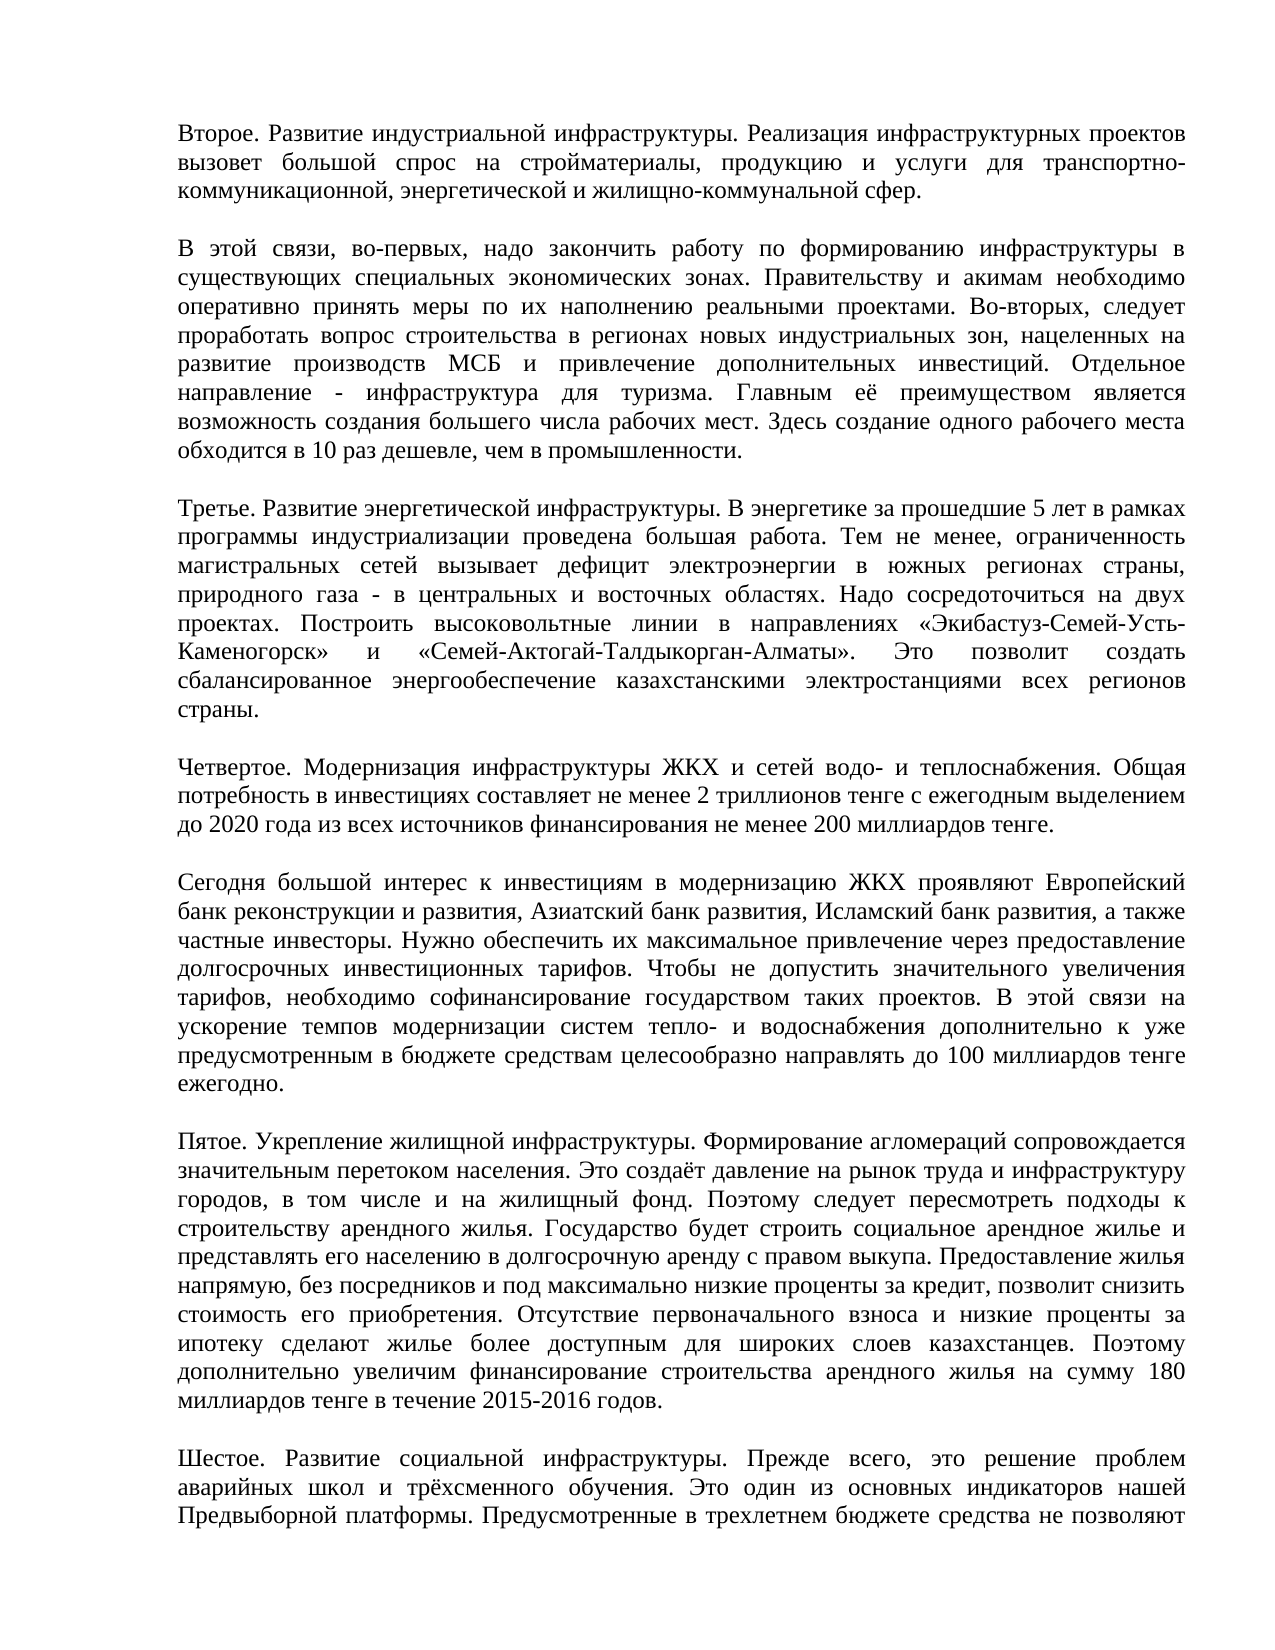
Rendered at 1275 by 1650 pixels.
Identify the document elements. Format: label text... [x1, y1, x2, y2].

text Пятое. Укрепление жилищной инфраструктуры. Формирование агломераций сопровождается значительным перетоком населения. Это создаёт давление на рынок труда и инфраструктуру городов, в том числе и на жилищный фонд. Поэтому следует пересмотреть подходы к строительству арендного жилья. Государство будет строить социальное арендное жилье и представлять его населению в долгосрочную аренду с правом выкупа. Предоставление жилья напрямую, без посредников и под максимально низкие проценты за кредит, позволит снизить стоимость его приобретения. Отсутствие первоначального взноса и низкие проценты за ипотеку сделают жилье более доступным для широких слоев казахстанцев. Поэтому дополнительно увеличим финансирование строительства арендного жилья на сумму 180 миллиардов тенге в течение 2015-2016 годов. [177, 1126, 1186, 1414]
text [177, 1443, 1186, 1529]
text Сегодня большой интерес к инвестициям в модернизацию ЖКХ проявляют Европейский банк реконструкции и развития, Азиатский банк развития, Исламский банк развития, а также частные инвесторы. Нужно обеспечить их максимальное привлечение через предоставление долгосрочных инвестиционных тарифов. Чтобы не допустить значительного увеличения тарифов, необходимо софинансирование государством таких проектов. В этой связи на ускорение темпов модернизации систем тепло- и водоснабжения дополнительно к уже предусмотренным в бюджете средствам целесообразно направлять до 100 миллиардов тенге ежегодно. [177, 867, 1186, 1097]
text В этой связи, во-первых, надо закончить работу по формированию инфраструктуры в существующих специальных экономических зонах. Правительству и акимам необходимо оперативно принять меры по их наполнению реальными проектами. Во-вторых, следует проработать вопрос строительства в регионах новых индустриальных зон, нацеленных на развитие производств МСБ и привлечение дополнительных инвестиций. Отдельное направление - инфраструктура для туризма. Главным её преимуществом является возможность создания большего числа рабочих мест. Здесь создание одного рабочего места обходится в 10 раз дешевле, чем в промышленности. [177, 233, 1186, 463]
text Четвертое. Модернизация инфраструктуры ЖКХ и сетей водо- и теплоснабжения. Общая потребность в инвестициях составляет не менее 2 триллионов тенге с ежегодным выделением до 2020 года из всех источников финансирования не менее 200 миллиардов тенге. [177, 752, 1186, 838]
text Второе. Развитие индустриальной инфраструктуры. Реализация инфраструктурных проектов вызовет большой спрос на стройматериалы, продукцию и услуги для транспортно-коммуникационной, энергетической и жилищно-коммунальной сфер. [177, 118, 1186, 204]
text Третье. Развитие энергетической инфраструктуры. В энергетике за прошедшие 5 лет в рамках программы индустриализации проведена большая работа. Тем не менее, ограниченность магистральных сетей вызывает дефицит электроэнергии в южных регионах страны, природного газа - в центральных и восточных областях. Надо сосредоточиться на двух проектах. Построить высоковольтные линии в направлениях «Экибастуз-Семей-Усть-Каменогорск» и «Семей-Актогай-Талдыкорган-Алматы». Это позволит создать сбалансированное энергообеспечение казахстанскими электростанциями всех регионов страны. [177, 493, 1186, 723]
